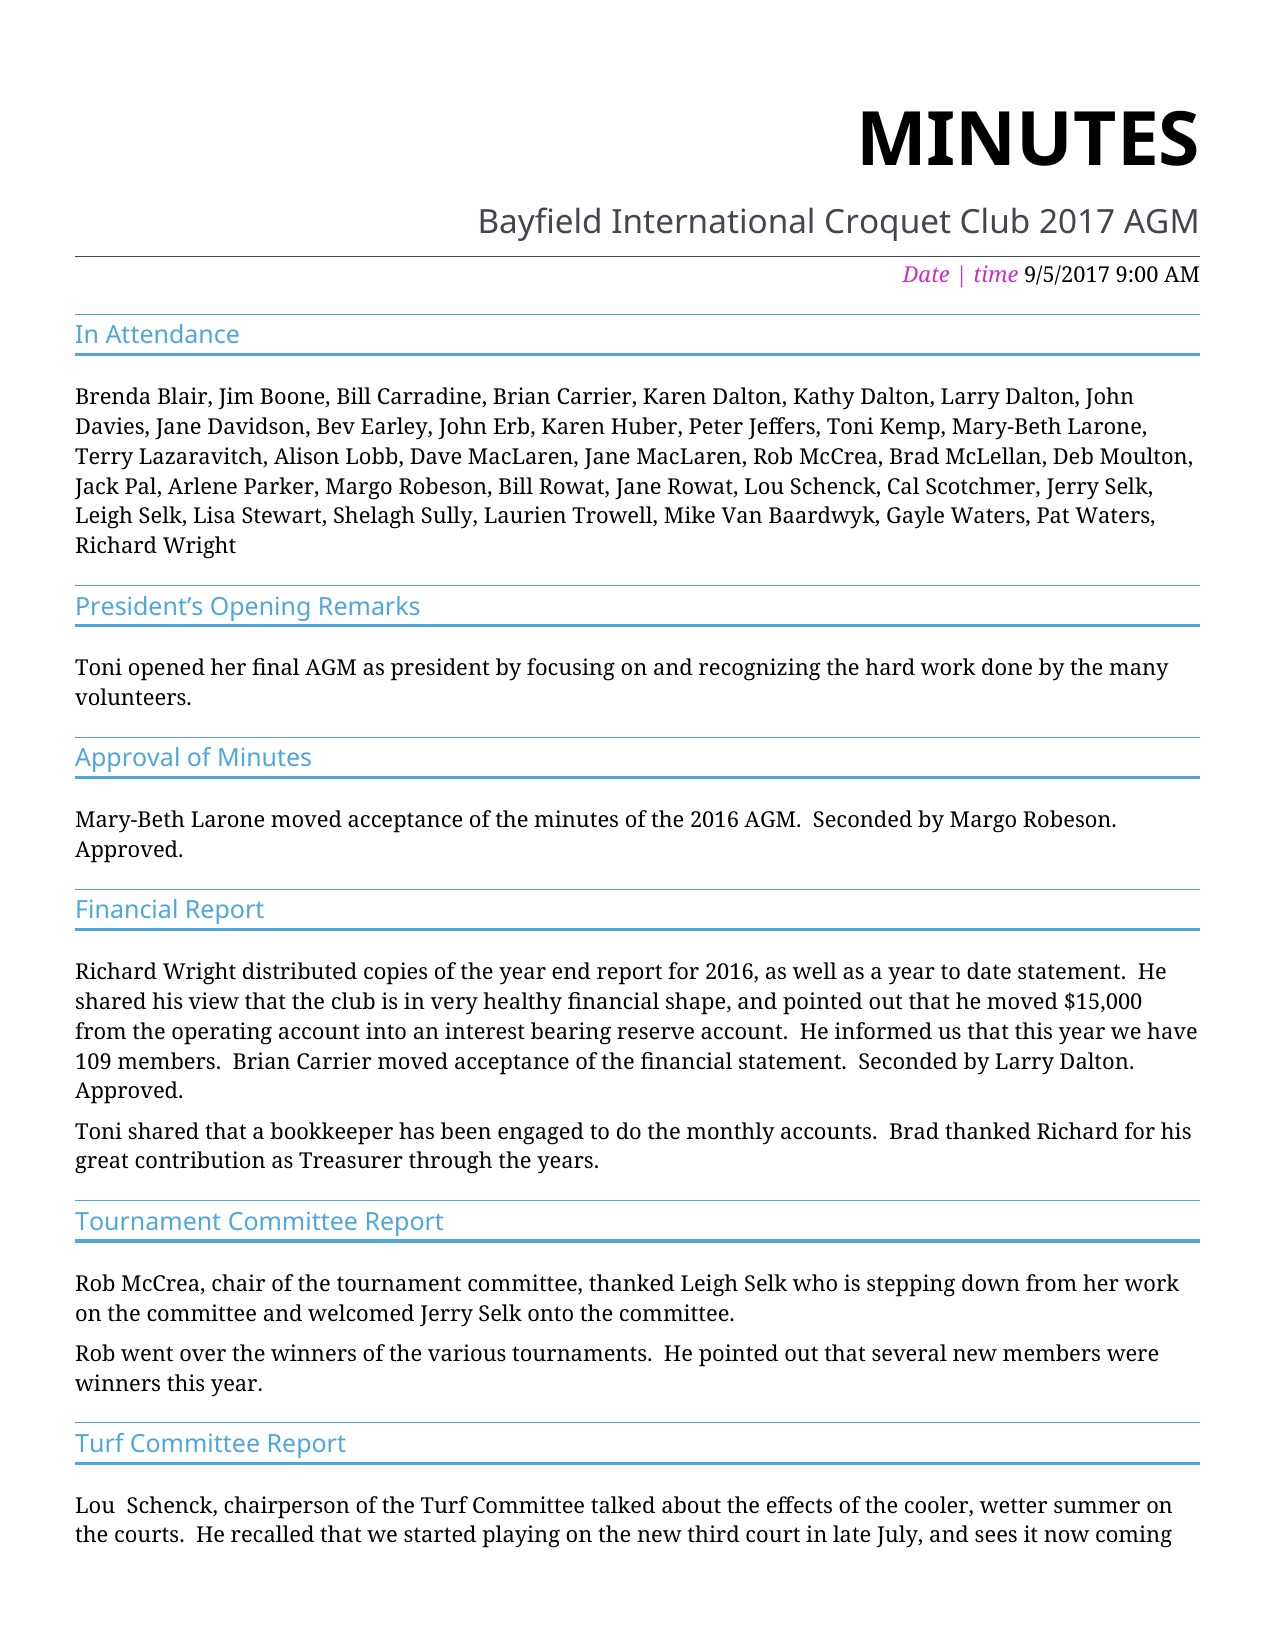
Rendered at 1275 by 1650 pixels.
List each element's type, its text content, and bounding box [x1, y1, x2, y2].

subtitle In Attendance [75, 315, 1200, 353]
subtitle Approval of Minutes [75, 738, 1200, 776]
text Rob McCrea, chair of the tournament committee, thanked Leigh Selk who is stepping down from her work on the committee and welcomed Jerry Selk onto the committee. [75, 1268, 1200, 1327]
text Toni opened her final AGM as president by focusing on and recognizing the hard work done by the many volunteers. [75, 652, 1200, 712]
subtitle Turf Committee Report [75, 1423, 1200, 1462]
text Richard Wright distributed copies of the year end report for 2016, as well as a year to date statement. He shared his view that the club is in very healthy financial shape, and pointed out that he moved $15,000 from the operating account into an interest bearing reserve account. He informed us that this year we have 109 members. Brian Carrier moved acceptance of the financial statement. Seconded by Larry Dalton. Approved. [75, 956, 1200, 1105]
text Toni shared that a bookkeeper has been engaged to do the monthly accounts. Brad thanked Richard for his great contribution as Treasurer through the years. [75, 1116, 1200, 1175]
subtitle President’s Opening Remarks [75, 586, 1200, 624]
text Mary-Beth Larone moved acceptance of the minutes of the 2016 AGM. Seconded by Margo Robeson. Approved. [75, 804, 1200, 864]
text Brenda Blair, Jim Boone, Bill Carradine, Brian Carrier, Karen Dalton, Kathy Dalton, Larry Dalton, John Davies, Jane Davidson, Bev Earley, John Erb, Karen Huber, Peter Jeffers, Toni Kemp, Mary-Beth Larone, Terry Lazaravitch, Alison Lobb, Dave MacLaren, Jane MacLaren, Rob McCrea, Brad McLellan, Deb Moulton, Jack Pal, Arlene Parker, Margo Robeson, Bill Rowat, Jane Rowat, Lou Schenck, Cal Scotchmer, Jerry Selk, Leigh Selk, Lisa Stewart, Shelagh Sully, Laurien Trowell, Mike Van Baardwyk, Gayle Waters, Pat Waters, Richard Wright [75, 381, 1200, 560]
text Rob went over the winners of the various tournaments. He pointed out that several new members were winners this year. [75, 1338, 1200, 1397]
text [75, 1490, 1200, 1549]
title MINUTES [75, 85, 1200, 188]
subtitle Financial Report [75, 890, 1200, 928]
subtitle Tournament Committee Report [75, 1201, 1200, 1239]
text Date | time [75, 257, 1200, 289]
